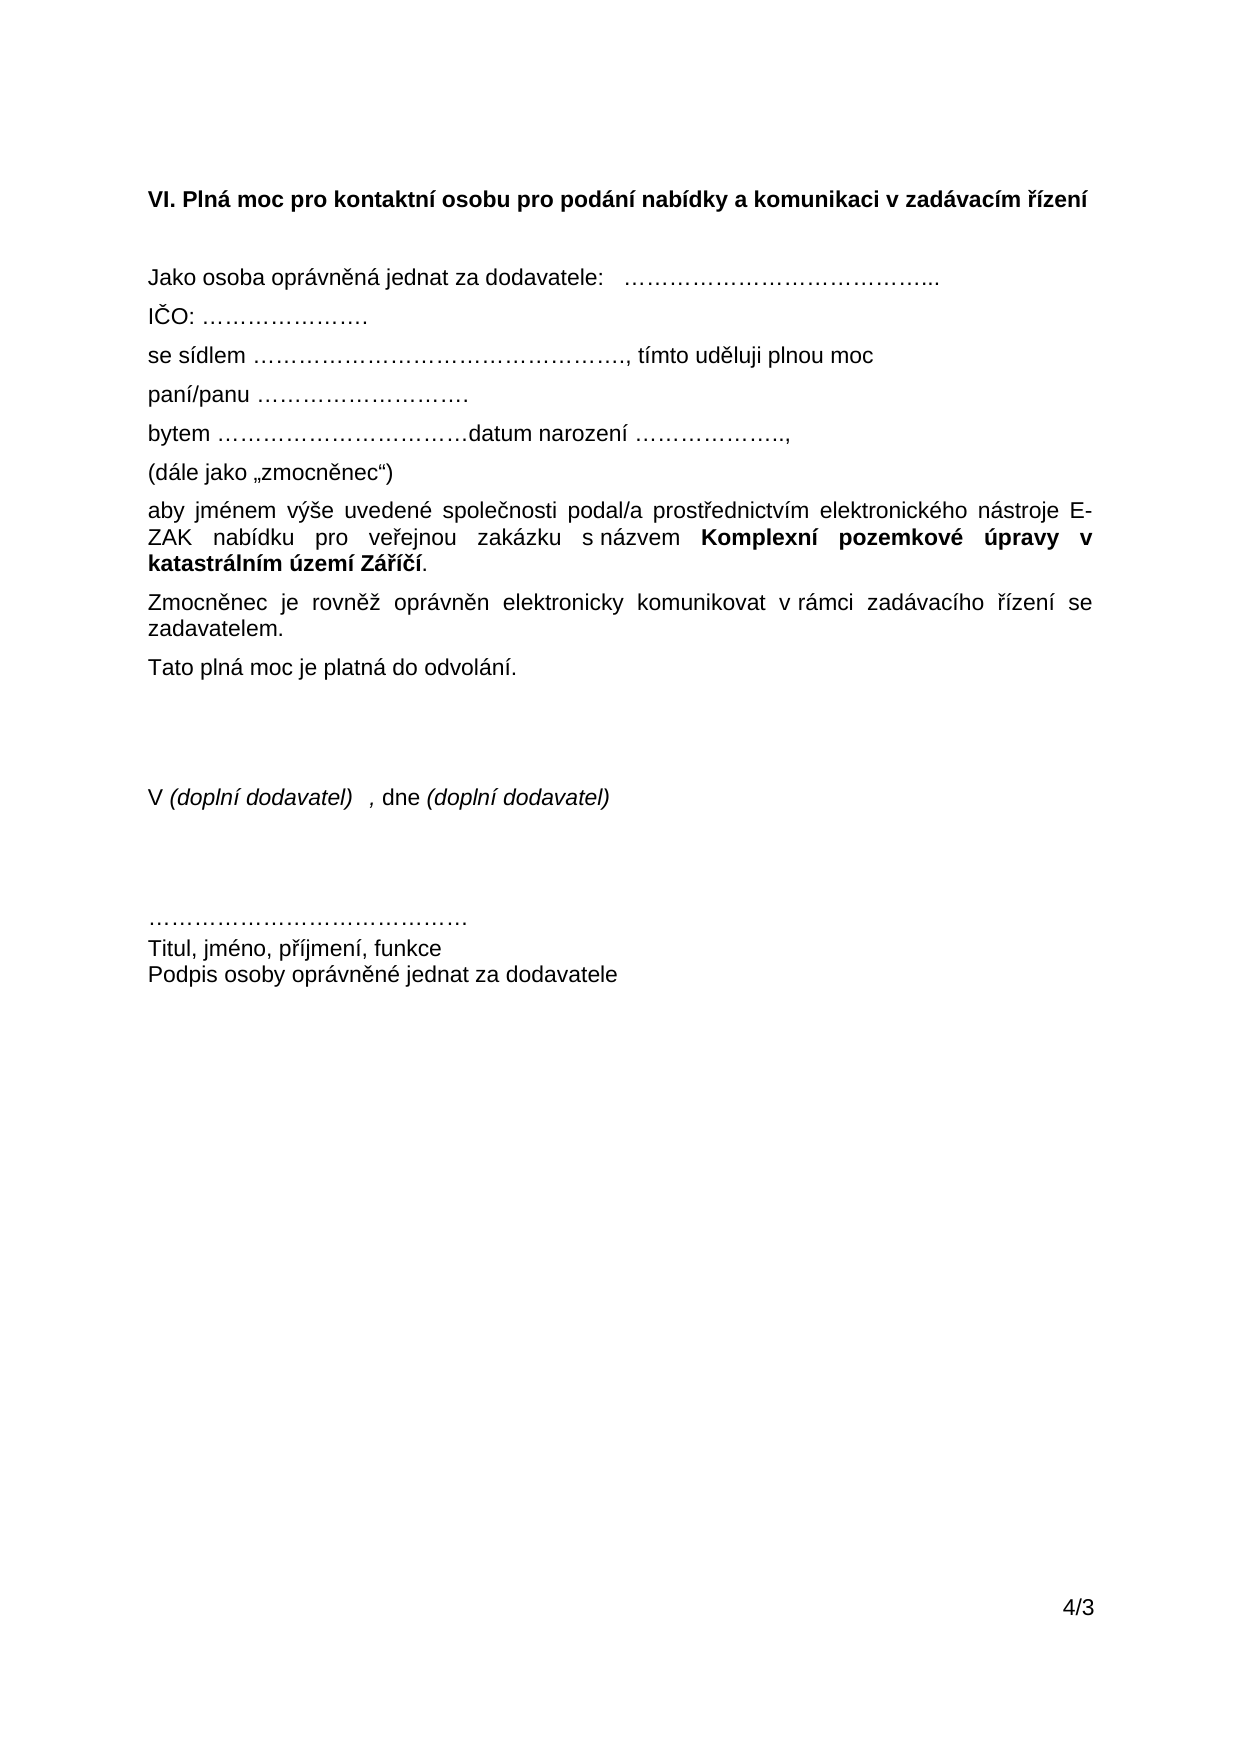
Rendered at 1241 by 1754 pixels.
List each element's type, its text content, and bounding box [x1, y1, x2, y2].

text …………………………………… [148, 904, 1093, 931]
text Podpis osoby oprávněné jednat za dodavatele [148, 961, 1093, 987]
text Jako osoba oprávněná jednat za dodavatele: …………………………………... [148, 264, 1093, 291]
text V (doplní dodavatel) , dne (doplní dodavatel) [148, 783, 1093, 810]
text (dále jako „zmocněnec“) [148, 458, 1093, 485]
text aby jménem výše uvedené společnosti podal/a prostřednictvím elektronického nástroje E-ZAK nabídku pro veřejnou zakázku s názvem Komplexní pozemkové úpravy v katastrálním území Záříčí. [148, 497, 1093, 576]
text Titul, jméno, příjmení, funkce [148, 934, 1093, 961]
text VI. Plná moc pro kontaktní osobu pro podání nabídky a komunikaci v zadávacím řízení [148, 186, 1093, 213]
text se sídlem …………………………………………., tímto uděluji plnou moc [148, 342, 1093, 368]
text Zmocněnec je rovněž oprávněn elektronicky komunikovat v rámci zadávacího řízení se zadavatelem. [148, 589, 1093, 642]
text Tato plná moc je platná do odvolání. [148, 654, 1093, 680]
text IČO: …………………. [148, 303, 1093, 329]
text paní/panu ………………………. [148, 381, 1093, 407]
text bytem ……………………………datum narození ……………….., [148, 419, 1093, 446]
